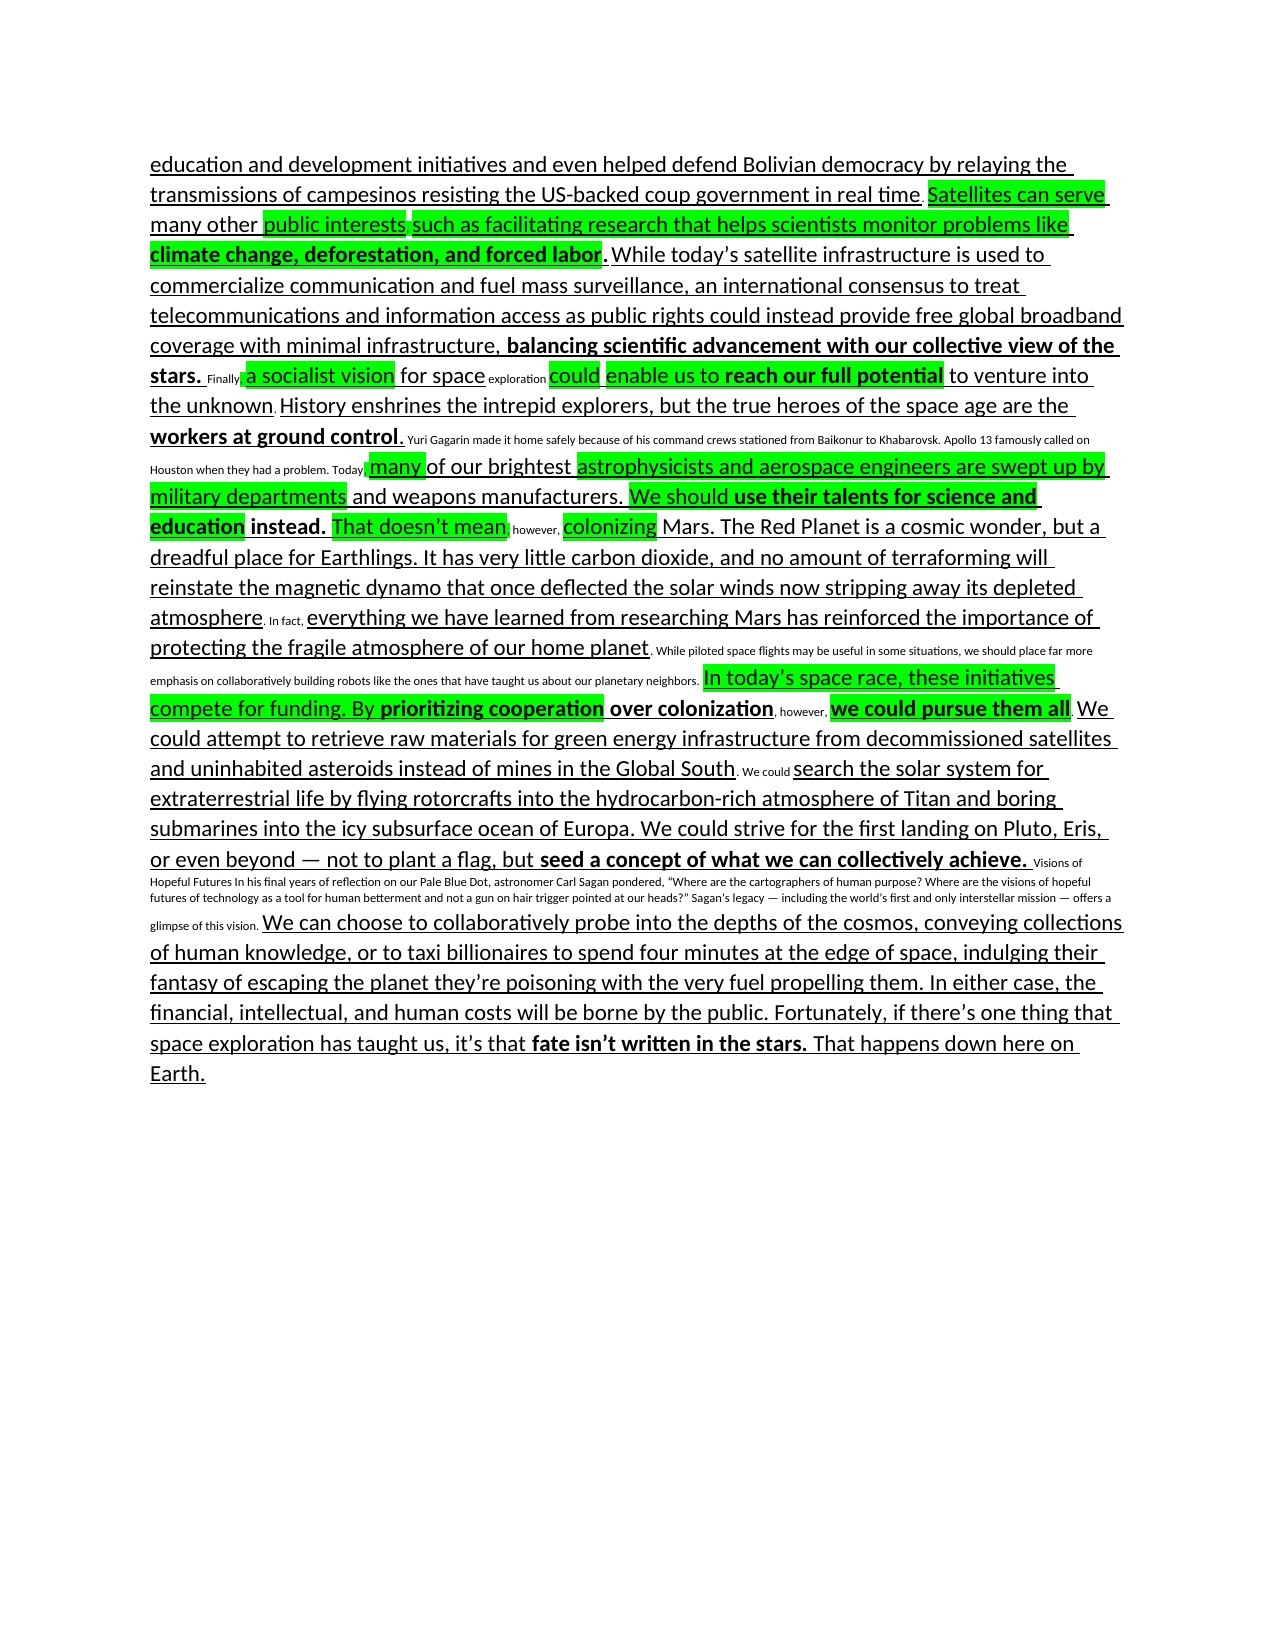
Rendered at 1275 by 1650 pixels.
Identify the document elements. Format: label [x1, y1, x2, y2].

text [150, 150, 1125, 1087]
